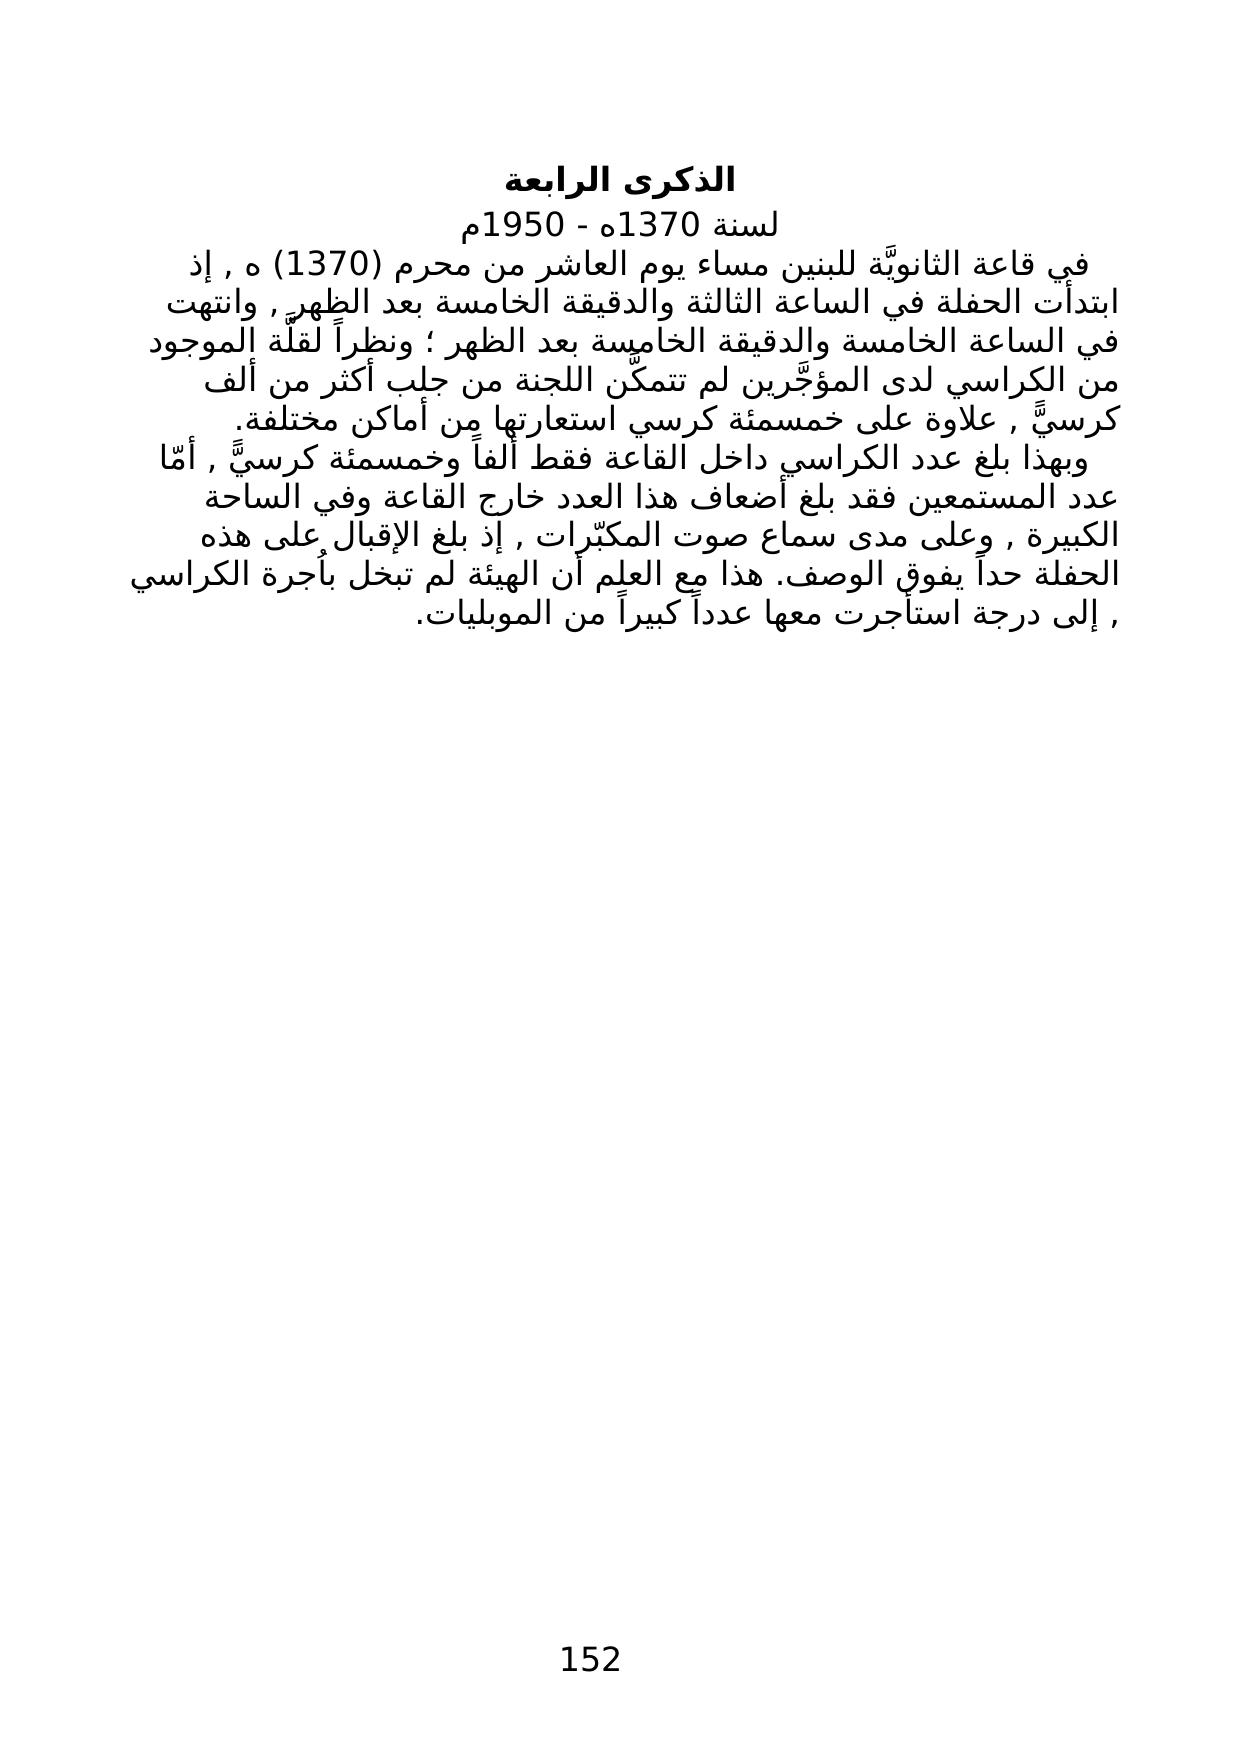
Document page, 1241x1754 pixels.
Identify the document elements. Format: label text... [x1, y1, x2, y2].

text الذكرى الرابعة [120, 160, 1120, 199]
text لسنة 1370ه - 1950م [120, 205, 1120, 244]
text في قاعة الثانويَّة للبنين مساء يوم العاشر من محرم (1370) ه , إذ ابتدأت الحفلة في الساعة الثالثة والدقيقة الخامسة بعد الظهر , وانتهت في الساعة الخامسة والدقيقة الخامسة بعد الظهر ؛ ونظراً لقلَّة الموجود من الكراسي لدى المؤجَّرين لم تتمكَّن اللجنة من جلب أكثر من ألف كرسيًّ , علاوة على خمسمئة كرسي استعارتها من أماكن مختلفة. [120, 244, 1120, 438]
text وبهذا بلغ عدد الكراسي داخل القاعة فقط ألفاً وخمسمئة كرسيًّ , أمّا عدد المستمعين فقد بلغ أضعاف هذا العدد خارج القاعة وفي الساحة الكبيرة , وعلى مدى سماع صوت المكبّرات , إذ بلغ الإقبال على هذه الحفلة حداً يفوق الوصف. هذا مع العلم أن الهيئة لم تبخل باُجرة الكراسي , إلى درجة استأجرت معها عدداً كبيراً من الموبليات. [120, 438, 1120, 632]
